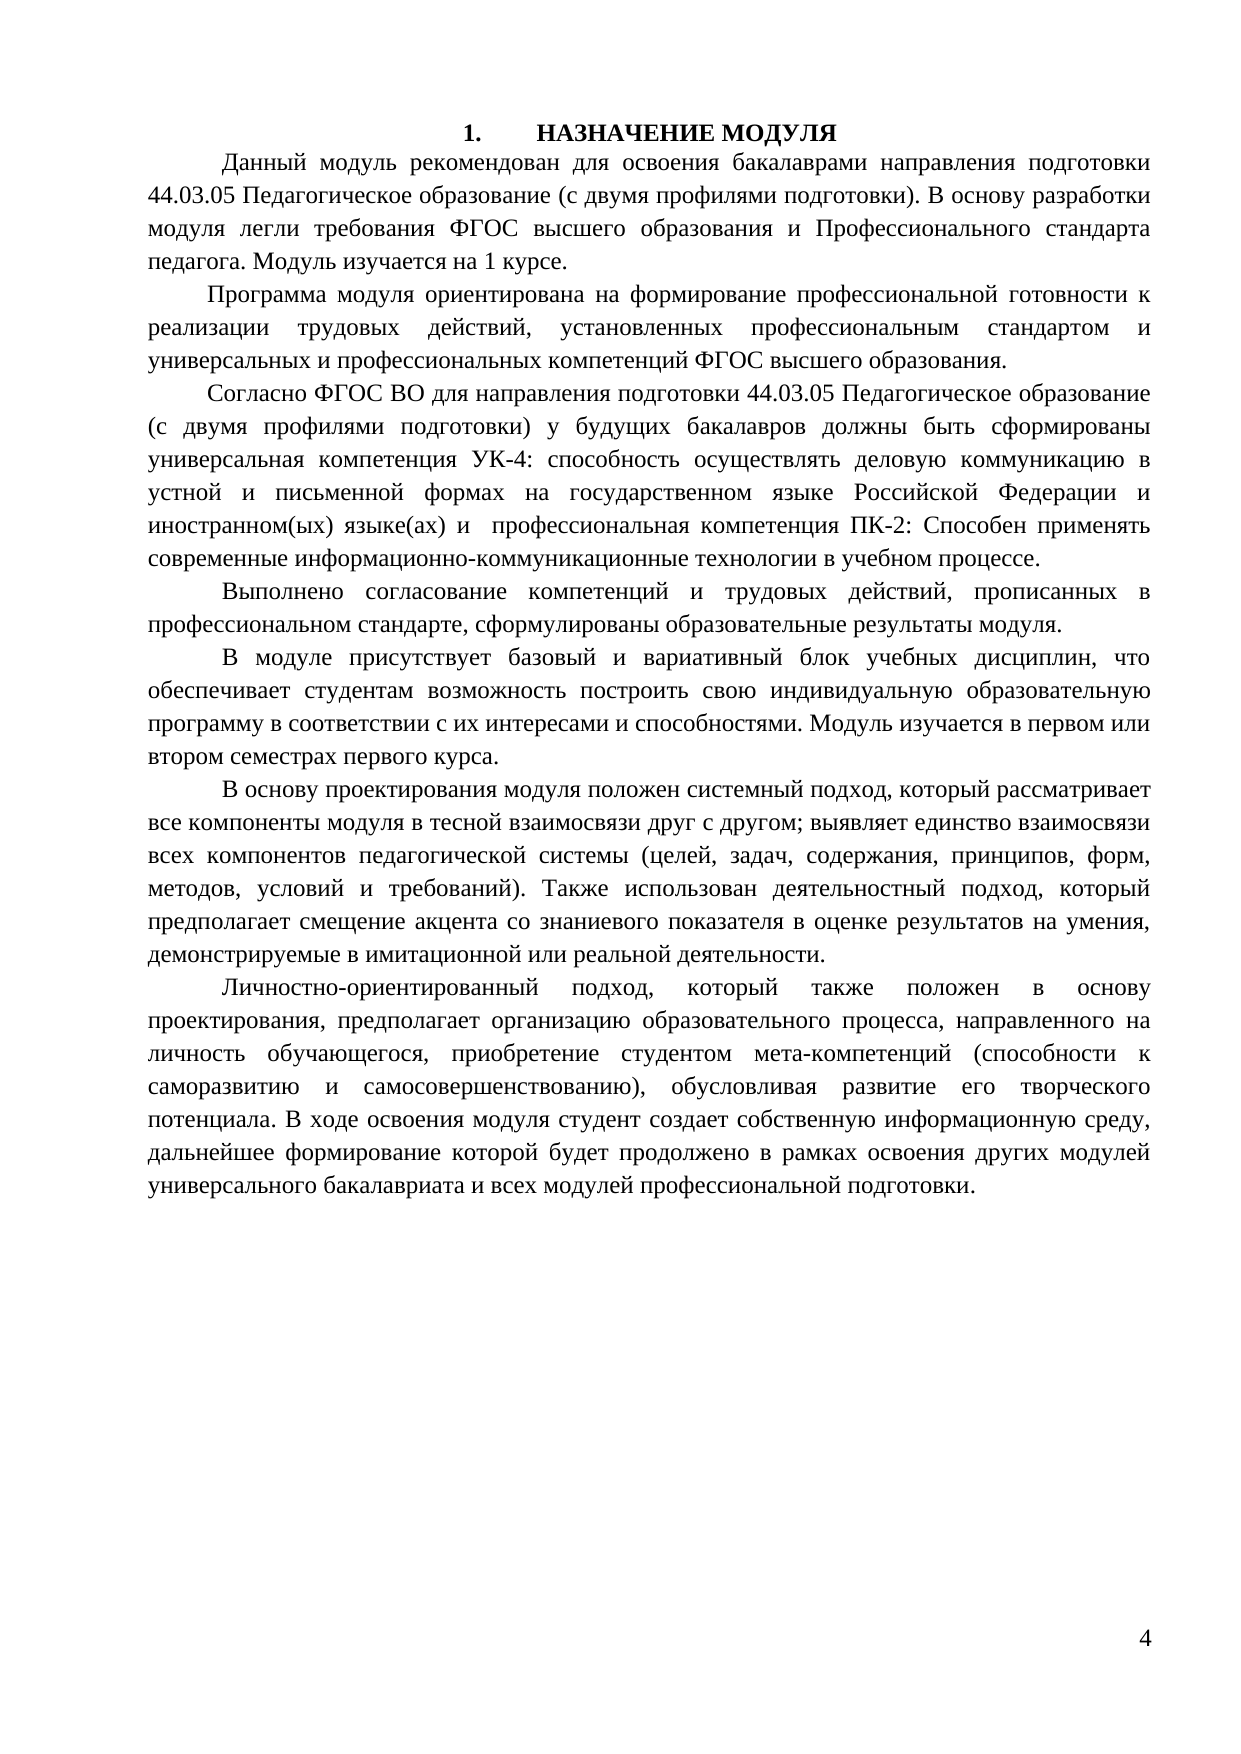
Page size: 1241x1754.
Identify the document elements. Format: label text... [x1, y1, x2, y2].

text 1. Назначение модуля [148, 118, 1152, 147]
text Личностно-ориентированный подход, который также положен в основу проектирования, предполагает организацию образовательного процесса, направленного на личность обучающегося, приобретение студентом мета-компетенций (способности к саморазвитию и самосовершенствованию), обусловливая развитие его творческого потенциала. В ходе освоения модуля студент создает собственную информационную среду, дальнейшее формирование которой будет продолжено в рамках освоения других модулей универсального бакалавриата и всех модулей профессиональной подготовки. [148, 972, 1152, 1199]
text В модуле присутствует базовый и вариативный блок учебных дисциплин, что обеспечивает студентам возможность построить свою индивидуальную образовательную программу в соответствии с их интересами и способностями. Модуль изучается в первом или втором семестрах первого курса. [148, 642, 1152, 770]
text В основу проектирования модуля положен системный подход, который рассматривает все компоненты модуля в тесной взаимосвязи друг с другом; выявляет единство взаимосвязи всех компонентов педагогической системы (целей, задач, содержания, принципов, форм, методов, условий и требований). Также использован деятельностный подход, который предполагает смещение акцента со знаниевого показателя в оценке результатов на умения, демонстрируемые в имитационной или реальной деятельности. [148, 774, 1152, 968]
text Программа модуля ориентирована на формирование профессиональной готовности к реализации трудовых действий, установленных профессиональным стандартом и универсальных и профессиональных компетенций ФГОС высшего образования. [148, 279, 1152, 374]
text Данный модуль рекомендован для освоения бакалаврами направления подготовки 44.03.05 Педагогическое образование (с двумя профилями подготовки). В основу разработки модуля легли требования ФГОС высшего образования и Профессионального стандарта педагога. Модуль изучается на 1 курсе. [148, 147, 1152, 275]
text Согласно ФГОС ВО для направления подготовки 44.03.05 Педагогическое образование (с двумя профилями подготовки) у будущих бакалавров должны быть сформированы универсальная компетенция УК-4: способность осуществлять деловую коммуникацию в устной и письменной формах на государственном языке Российской Федерации и иностранном(ых) языке(ах) и профессиональная компетенция ПК-2: Способен применять современные информационно-коммуникационные технологии в учебном процессе. [148, 378, 1152, 572]
text Выполнено согласование компетенций и трудовых действий, прописанных в профессиональном стандарте, сформулированы образовательные результаты модуля. [148, 576, 1152, 638]
